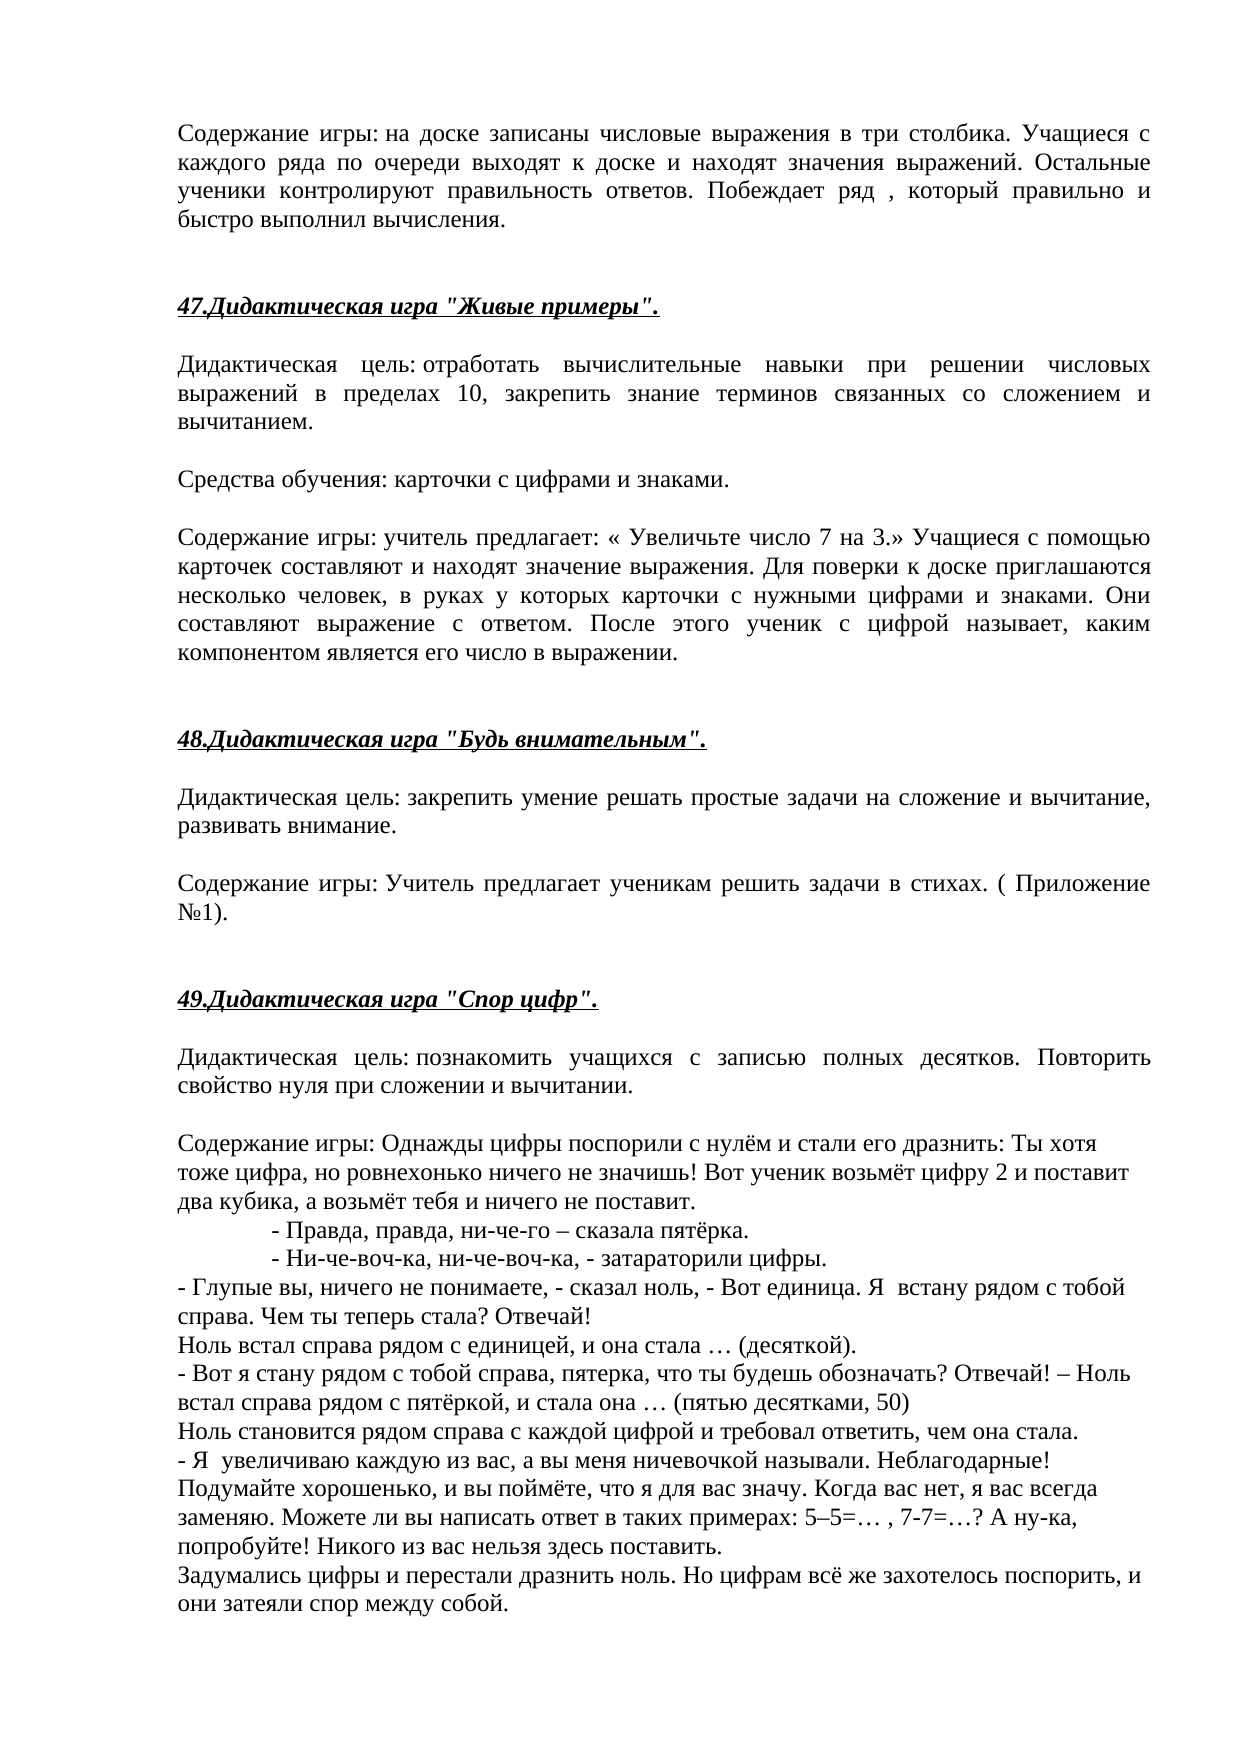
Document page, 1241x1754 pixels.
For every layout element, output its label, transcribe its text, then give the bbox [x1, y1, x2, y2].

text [177, 1128, 1152, 1617]
text Средства обучения: карточки с цифрами и знаками. [177, 464, 1152, 493]
text 48.Дидактическая игра "Будь внимательным". [177, 695, 1152, 753]
text Содержание игры: учитель предлагает: « Увеличьте число 7 на 3.» Учащиеся с помощью карточек составляют и находят значение выражения. Для поверки к доске приглашаются несколько человек, в руках у которых карточки с нужными цифрами и знаками. Они составляют выражение с ответом. После этого ученик с цифрой называет, каким компонентом является его число в выражении. [177, 522, 1152, 666]
text Содержание игры: на доске записаны числовые выражения в три столбика. Учащиеся с каждого ряда по очереди выходят к доске и находят значения выражений. Остальные ученики контролируют правильность ответов. Побеждает ряд , который правильно и быстро выполнил вычисления. [177, 118, 1152, 233]
text Дидактическая цель: отработать вычислительные навыки при решении числовых выражений в пределах 10, закрепить знание терминов связанных со сложением и вычитанием. [177, 349, 1152, 435]
text 49.Дидактическая игра "Спор цифр". [177, 955, 1152, 1013]
text 47.Дидактическая игра "Живые примеры". [177, 262, 1152, 320]
text Содержание игры: Учитель предлагает ученикам решить задачи в стихах. ( Приложение №1). [177, 868, 1152, 926]
text Дидактическая цель: познакомить учащихся с записью полных десятков. Повторить свойство нуля при сложении и вычитании. [177, 1042, 1152, 1099]
text Дидактическая цель: закрепить умение решать простые задачи на сложение и вычитание, развивать внимание. [177, 782, 1152, 839]
